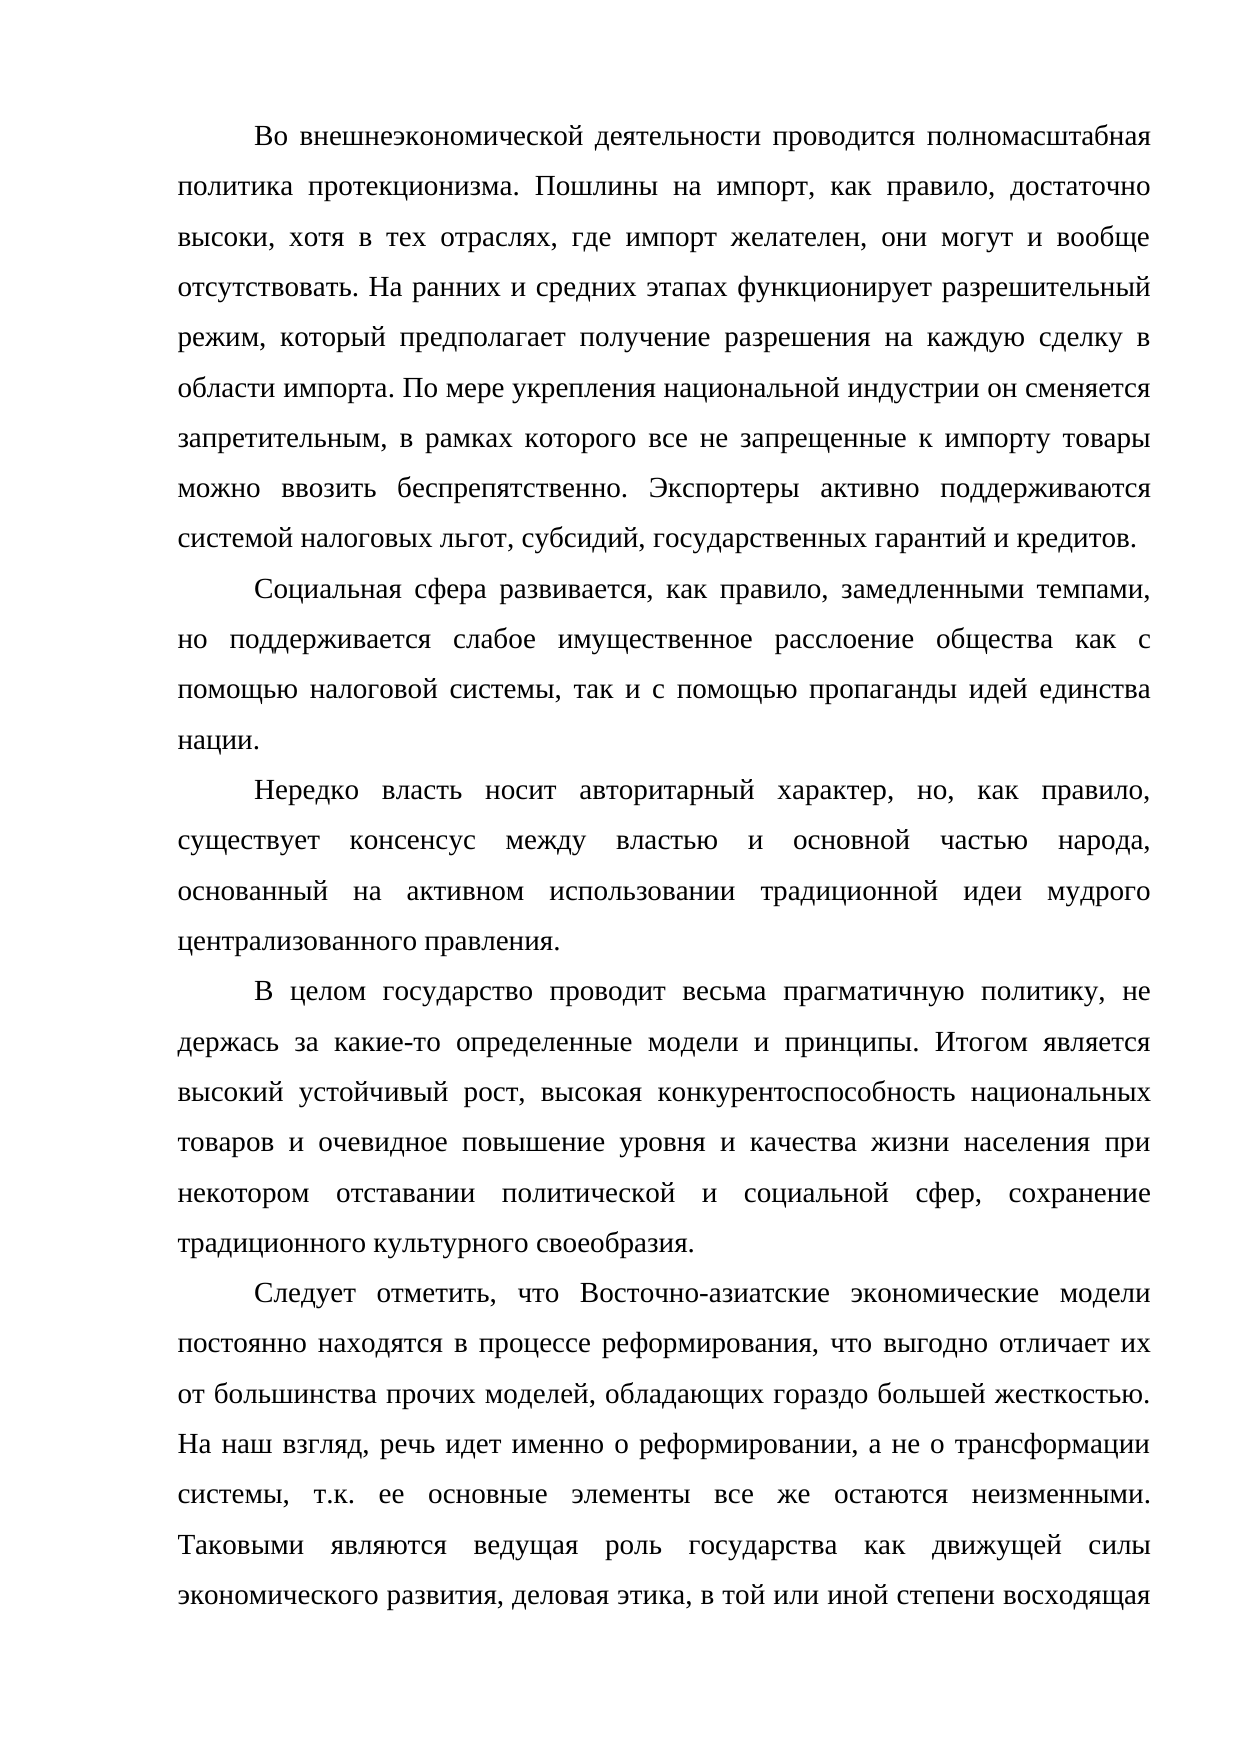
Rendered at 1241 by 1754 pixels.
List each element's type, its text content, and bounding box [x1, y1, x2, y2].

text Социальная сфера развивается, как правило, замедленными темпами, но поддерживается слабое имущественное расслоение общества как с помощью налоговой системы, так и с помощью пропаганды идей единства нации. [177, 571, 1152, 755]
text Нередко власть носит авторитарный характер, но, как правило, существует консенсус между властью и основной частью народа, основанный на активном использовании традиционной идеи мудрого централизованного правления. [177, 772, 1152, 957]
text В целом государство проводит весьма прагматичную политику, не держась за какие-то определенные модели и принципы. Итогом является высокий устойчивый рост, высокая конкурентоспособность национальных товаров и очевидное повышение уровня и качества жизни населения при некотором отставании политической и социальной сфер, сохранение традиционного культурного своеобразия. [177, 973, 1152, 1258]
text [177, 1275, 1152, 1611]
text Во внешнеэкономической деятельности проводится полномасштабная политика протекционизма. Пошлины на импорт, как правило, достаточно высоки, хотя в тех отраслях, где импорт желателен, они могут и вообще отсутствовать. На ранних и средних этапах функционирует разрешительный режим, который предполагает получение разрешения на каждую сделку в области импорта. По мере укрепления национальной индустрии он сменяется запретительным, в рамках которого все не запрещенные к импорту товары можно ввозить беспрепятственно. Экспортеры активно поддерживаются системой налоговых льгот, субсидий, государственных гарантий и кредитов. [177, 118, 1152, 554]
